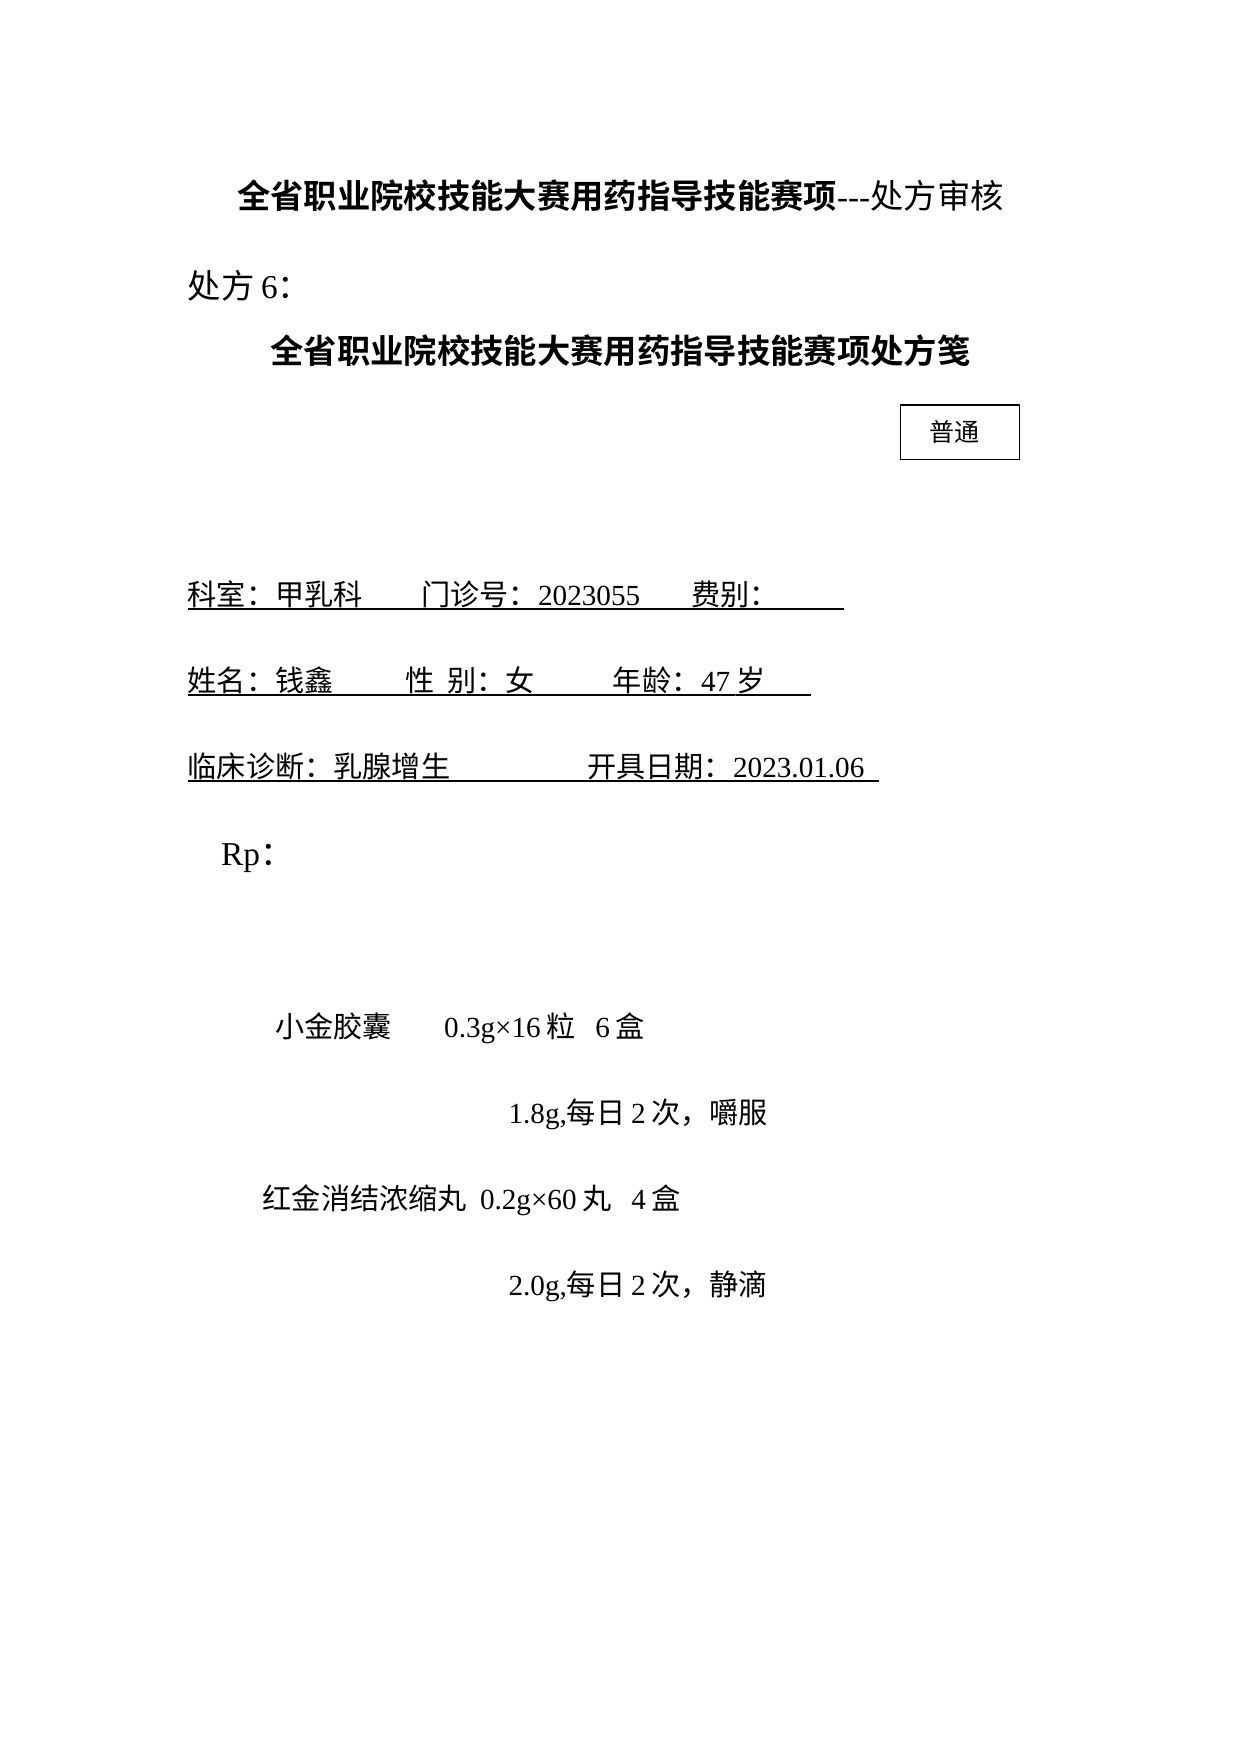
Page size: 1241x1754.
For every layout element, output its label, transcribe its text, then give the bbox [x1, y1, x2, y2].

text 红金消结浓缩丸 0.2g×60丸 4盒 [187, 1164, 1053, 1229]
text 姓名：钱鑫 性 别：女 年龄：47岁 [187, 646, 1053, 711]
text 全省职业院校技能大赛用药指导技能赛项---处方审核 [187, 162, 1053, 227]
text 处方6： [187, 251, 1053, 316]
text Rp： [187, 819, 1053, 884]
text 小金胶囊 0.3g×16粒 6盒 [187, 992, 1053, 1057]
text 2.0g,每日2次，静滴 [187, 1250, 1053, 1315]
text 科室：甲乳科 门诊号：2023055 费别： [187, 560, 1053, 625]
text 1.8g,每日2次，嚼服 [187, 1078, 1053, 1143]
text 临床诊断：乳腺增生 开具日期：2023.01.06 [187, 733, 1053, 798]
text 全省职业院校技能大赛用药指导技能赛项处方笺 [187, 316, 1053, 381]
